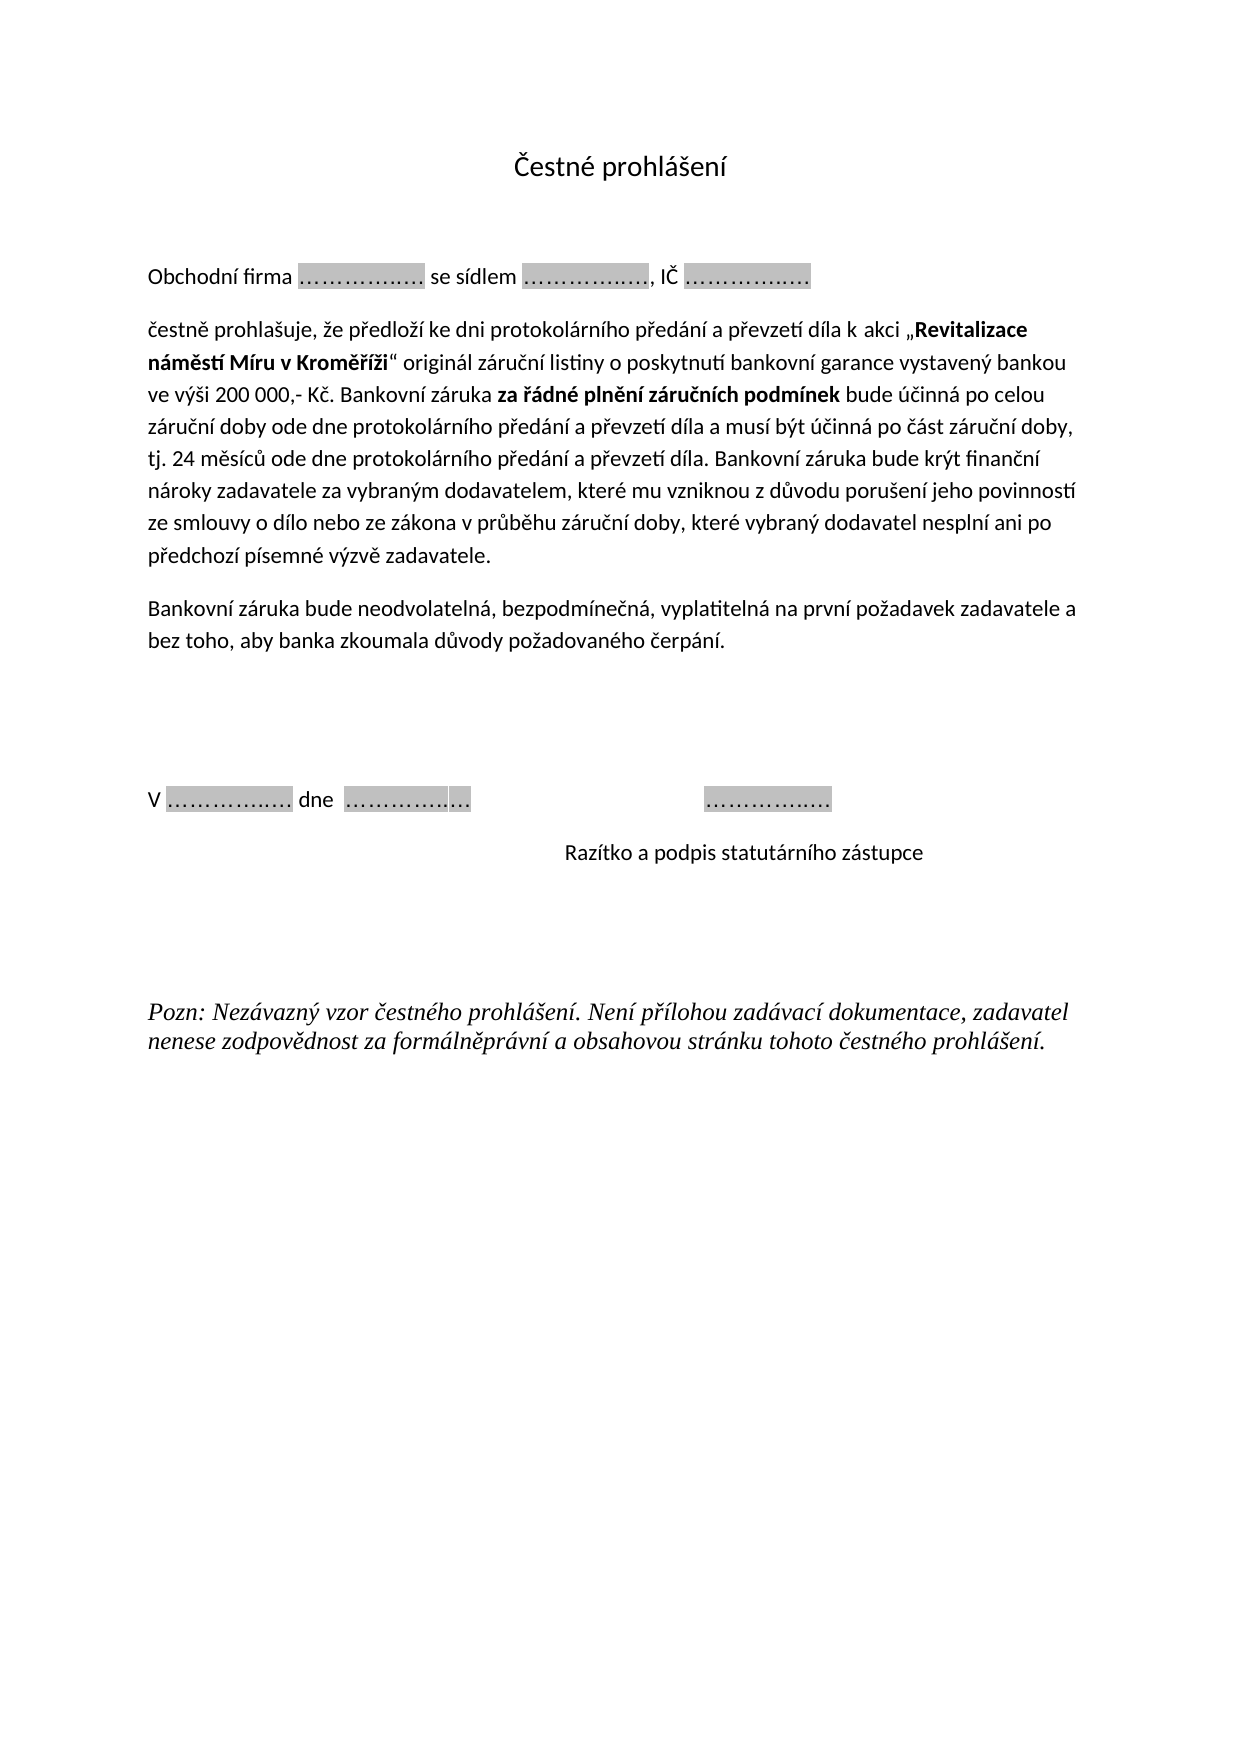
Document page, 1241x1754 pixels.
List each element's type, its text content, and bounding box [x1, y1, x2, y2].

text Obchodní firma …………..… se sídlem …………..…, IČ …………..… [148, 262, 1093, 290]
text Razítko a podpis statutárního zástupce [148, 838, 1093, 866]
text Čestné prohlášení [148, 148, 1093, 183]
text V …………..… dne …………..… …………..… [148, 785, 1093, 813]
text Bankovní záruka bude neodvolatelná, bezpodmínečná, vyplatitelná na první požadavek zadavatele a bez toho, aby banka zkoumala důvody požadovaného čerpání. [148, 594, 1093, 654]
text Pozn: Nezávazný vzor čestného prohlášení. Není přílohou zadávací dokumentace, zadavatel nenese zodpovědnost za formálněprávní a obsahovou stránku tohoto čestného prohlášení. [148, 997, 1093, 1054]
text čestně prohlašuje, že předloží ke dni protokolárního předání a převzetí díla k akci „Revitalizace náměstí Míru v Kroměříži“ originál záruční listiny o poskytnutí bankovní garance vystavený bankou ve výši 200 000,- Kč. Bankovní záruka za řádné plnění záručních podmínek bude účinná po celou záruční doby ode dne protokolárního předání a převzetí díla a musí být účinná po část záruční doby, tj. 24 měsíců ode dne protokolárního předání a převzetí díla. Bankovní záruka bude krýt finanční nároky zadavatele za vybraným dodavatelem, které mu vzniknou z důvodu porušení jeho povinností ze smlouvy o dílo nebo ze zákona v průběhu záruční doby, které vybraný dodavatel nesplní ani po předchozí písemné výzvě zadavatele. [148, 315, 1093, 569]
